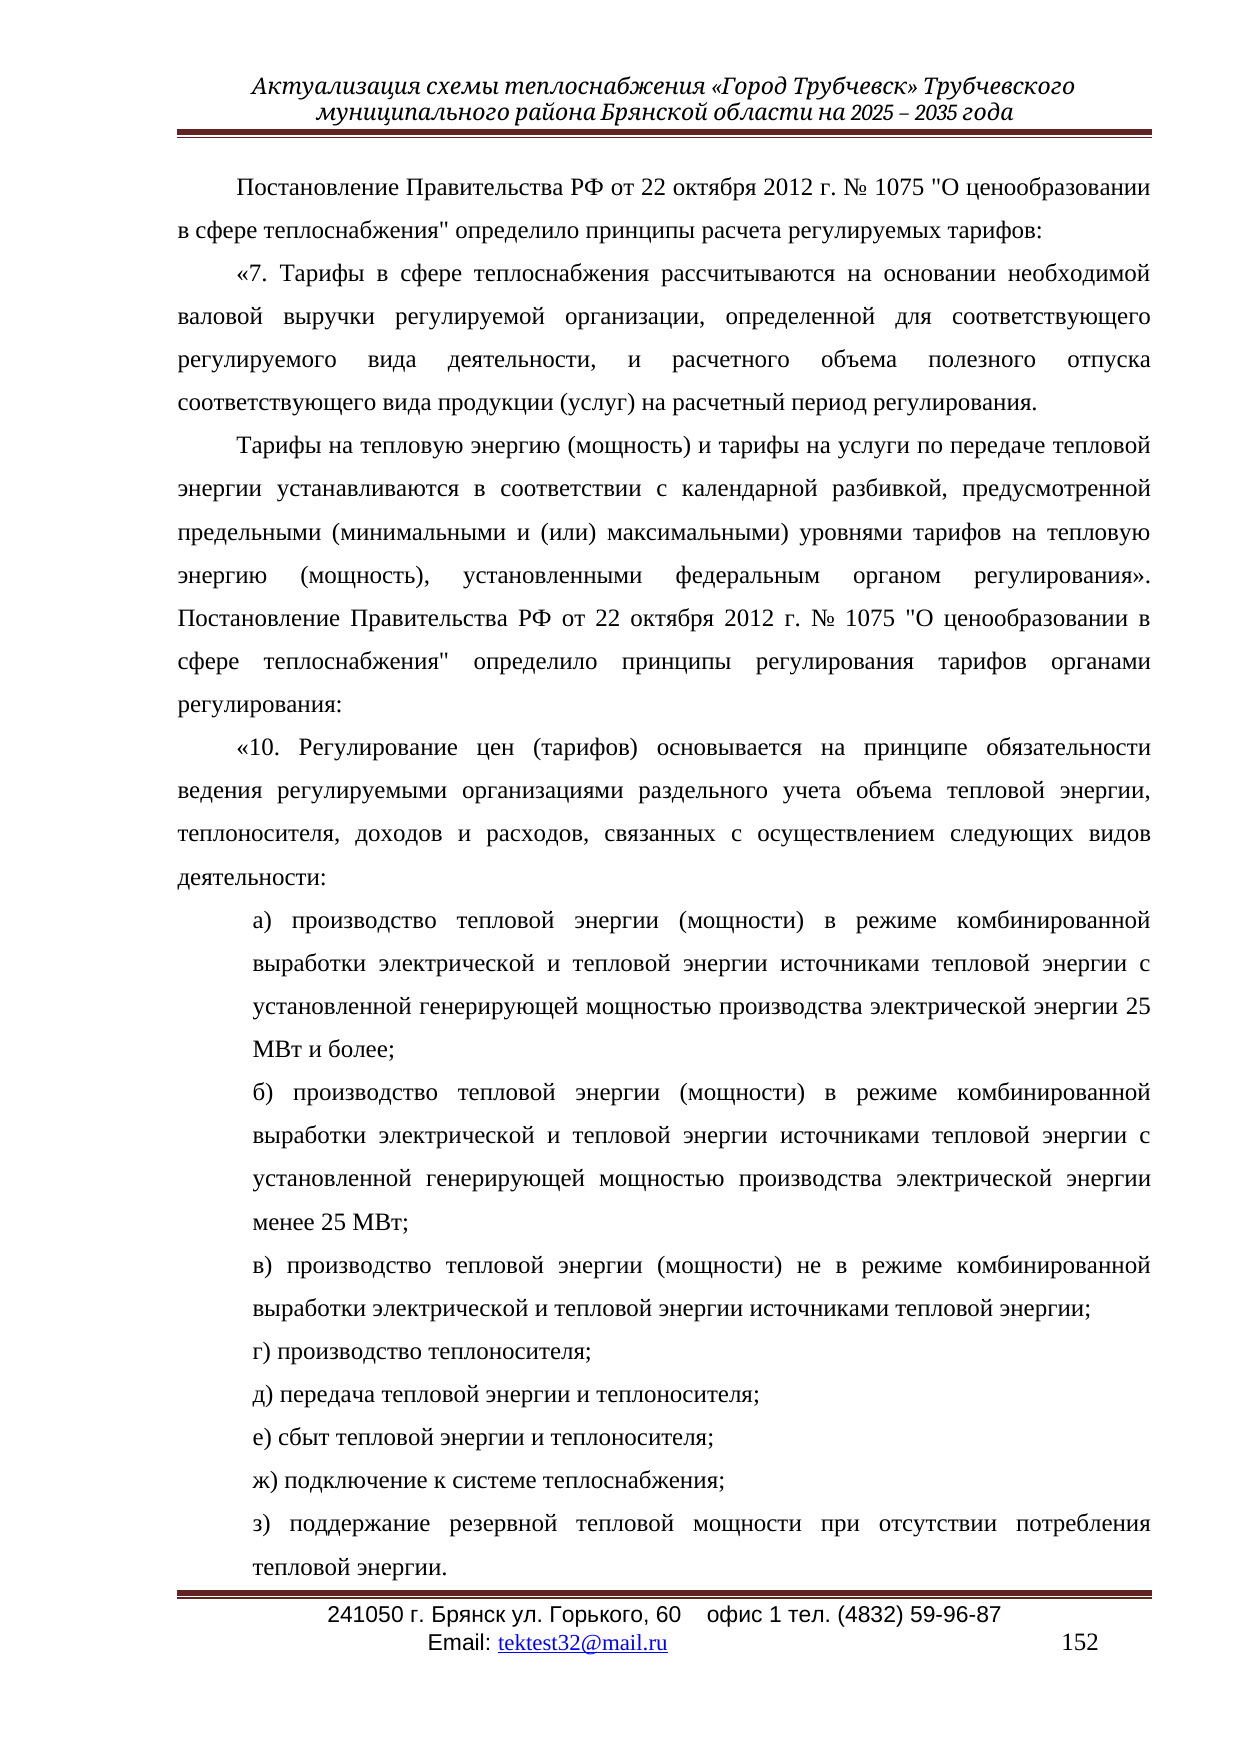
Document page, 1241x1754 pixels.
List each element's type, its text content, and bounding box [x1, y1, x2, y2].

text Тарифы на тепловую энергию (мощность) и тарифы на услуги по передаче тепловой энергии устанавливаются в соответствии с календарной разбивкой, предусмотренной предельными (минимальными и (или) максимальными) уровнями тарифов на тепловую энергию (мощность), установленными федеральным органом регулирования». Постановление Правительства РФ от 22 октября 2012 г. № 1075 "О ценообразовании в сфере теплоснабжения" определило принципы регулирования тарифов органами регулирования: [177, 430, 1152, 718]
text «10. Регулирование цен (тарифов) основывается на принципе обязательности ведения регулируемыми организациями раздельного учета объема тепловой энергии, теплоносителя, доходов и расходов, связанных с осуществлением следующих видов деятельности: [177, 732, 1152, 890]
text а) производство тепловой энергии (мощности) в режиме комбинированной выработки электрической и тепловой энергии источниками тепловой энергии с установленной генерирующей мощностью производства электрической энергии 25 МВт и более; [252, 905, 1152, 1063]
text в) производство тепловой энергии (мощности) не в режиме комбинированной выработки электрической и тепловой энергии источниками тепловой энергии; [252, 1250, 1152, 1322]
text е) сбыт тепловой энергии и теплоносителя; [252, 1422, 1152, 1451]
text ж) подключение к системе теплоснабжения; [252, 1465, 1152, 1494]
text Постановление Правительства РФ от 22 октября 2012 г. № 1075 "О ценообразовании в сфере теплоснабжения" определило принципы расчета регулируемых тарифов: [177, 172, 1152, 243]
text «7. Тарифы в сфере теплоснабжения рассчитываются на основании необходимой валовой выручки регулируемой организации, определенной для соответствующего регулируемого вида деятельности, и расчетного объема полезного отпуска соответствующего вида продукции (услуг) на расчетный период регулирования. [177, 258, 1152, 416]
text д) передача тепловой энергии и теплоносителя; [252, 1379, 1152, 1408]
text г) производство теплоносителя; [252, 1336, 1152, 1365]
text б) производство тепловой энергии (мощности) в режиме комбинированной выработки электрической и тепловой энергии источниками тепловой энергии с установленной генерирующей мощностью производства электрической энергии менее 25 МВт; [252, 1077, 1152, 1235]
text з) поддержание резервной тепловой мощности при отсутствии потребления тепловой энергии. [252, 1508, 1152, 1580]
